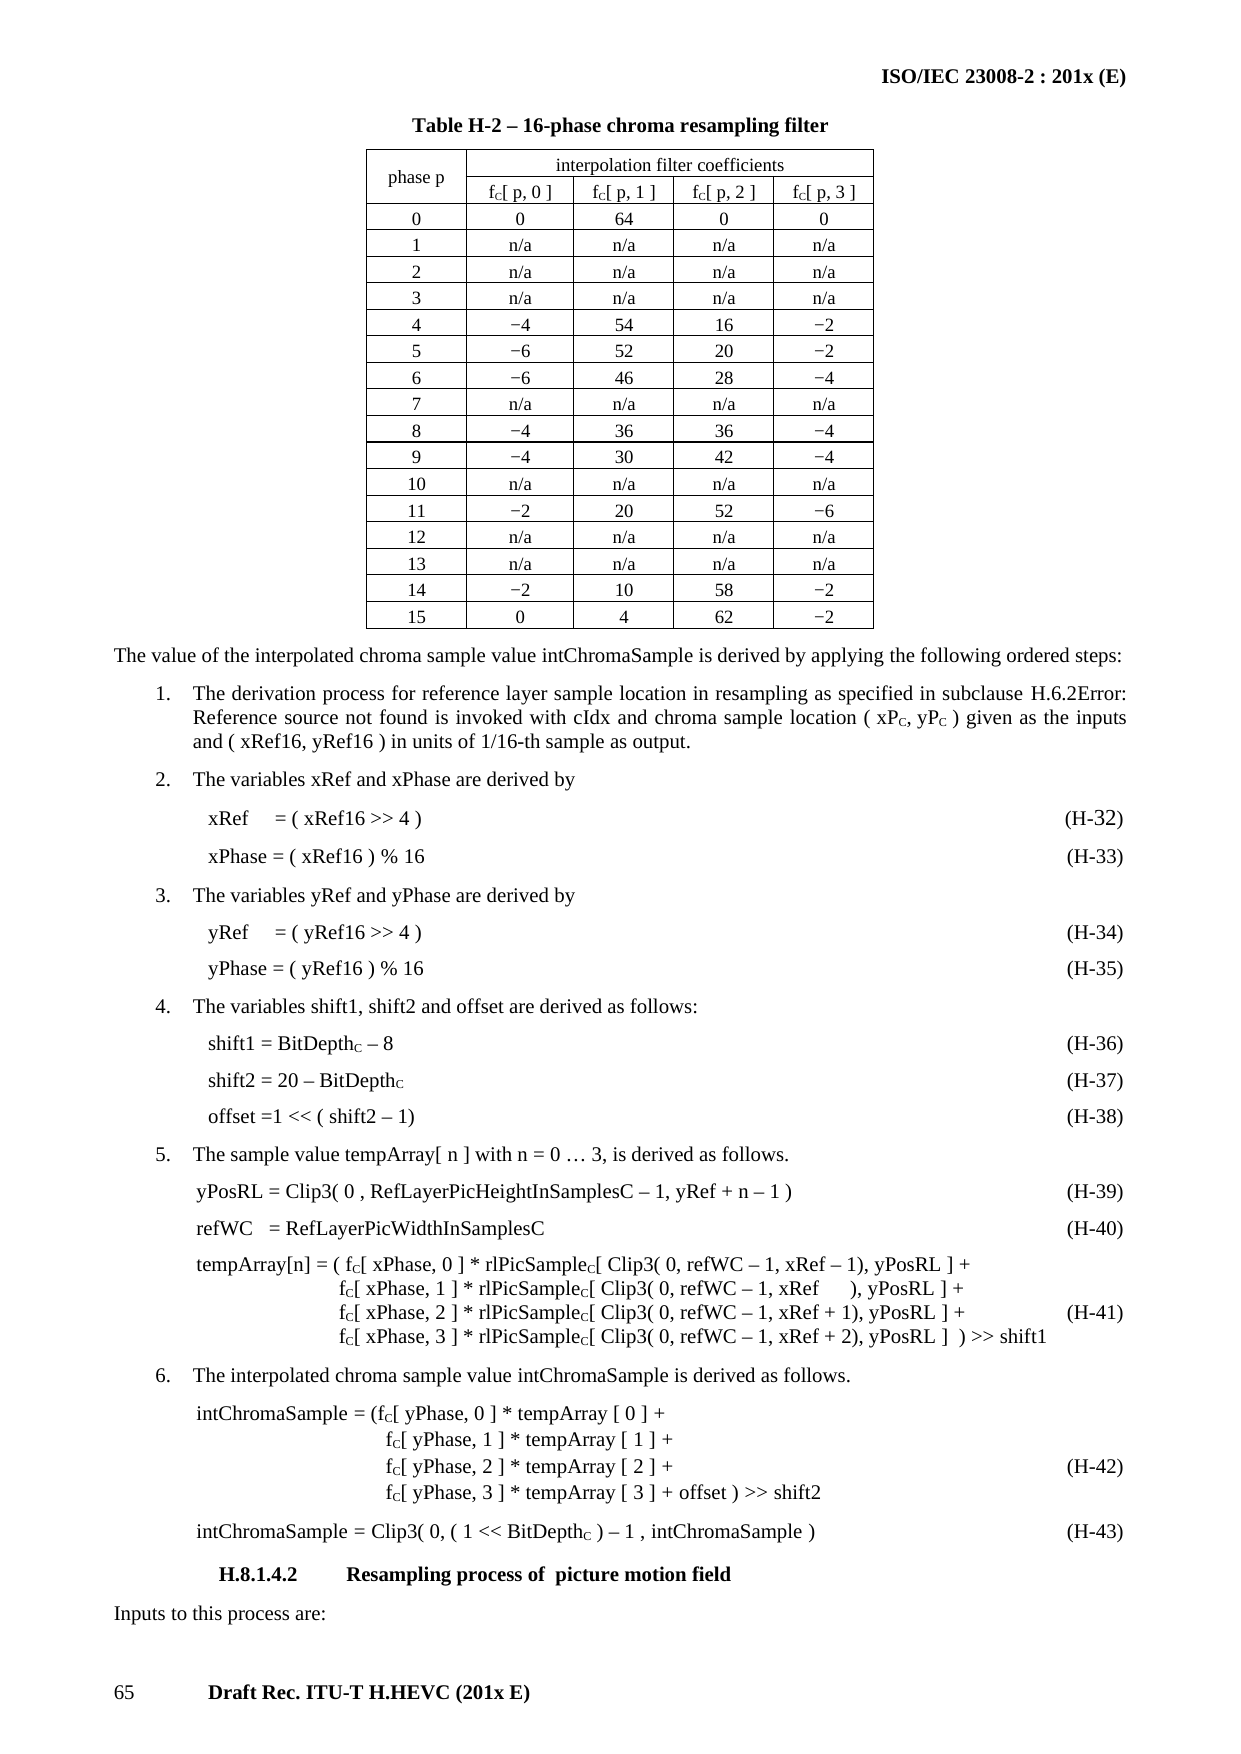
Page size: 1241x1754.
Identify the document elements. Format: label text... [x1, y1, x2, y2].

text yRef = ( yRef16 >> 4 ) (H-34) [208, 920, 1127, 944]
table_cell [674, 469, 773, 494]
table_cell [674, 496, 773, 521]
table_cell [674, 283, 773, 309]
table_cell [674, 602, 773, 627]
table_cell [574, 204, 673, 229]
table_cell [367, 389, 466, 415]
text yPosRL = Clip3( 0 , RefLayerPicHeightInSamplesC – 1, yRef + n – 1 ) (H-39) [196, 1179, 1127, 1203]
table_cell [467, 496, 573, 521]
text shift1 = BitDepthC – 8 (H-36) [208, 1031, 1127, 1055]
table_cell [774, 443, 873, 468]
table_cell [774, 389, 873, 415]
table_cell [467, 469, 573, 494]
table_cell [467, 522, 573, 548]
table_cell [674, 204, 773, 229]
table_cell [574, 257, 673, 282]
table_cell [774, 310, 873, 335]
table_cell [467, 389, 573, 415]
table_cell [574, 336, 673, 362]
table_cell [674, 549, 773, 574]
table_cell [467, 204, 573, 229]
text Resampling process of picture motion field [218, 1562, 1127, 1586]
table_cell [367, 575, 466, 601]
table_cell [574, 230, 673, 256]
text Inputs to this process are: [113, 1600, 1127, 1624]
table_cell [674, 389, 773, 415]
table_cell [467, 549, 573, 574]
text refWC = RefLayerPicWidthInSamplesC (H-40) [196, 1216, 1127, 1239]
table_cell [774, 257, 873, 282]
text Table H-2 – 16-phase chroma resampling filter [113, 113, 1127, 137]
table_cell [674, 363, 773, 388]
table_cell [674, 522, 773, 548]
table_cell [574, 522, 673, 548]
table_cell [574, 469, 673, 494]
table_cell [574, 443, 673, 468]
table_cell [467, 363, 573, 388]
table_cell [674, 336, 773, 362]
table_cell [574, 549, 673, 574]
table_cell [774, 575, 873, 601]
text intChromaSample = (fC[ yPhase, 0 ] * tempArray [ 0 ] + fC[ yPhase, 1 ] * tempArray [ 1 ] + fC[ yPhase, 2 ] * tempArray [ 2 ] + (H-42) fC[ yPhase, 3 ] * tempArray [ 3 ] + offset ) >> shift2 [196, 1399, 1127, 1504]
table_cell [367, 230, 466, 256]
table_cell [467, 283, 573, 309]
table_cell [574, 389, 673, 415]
text xPhase = ( xRef16 ) % 16 (H-33) [208, 843, 1127, 869]
list The sample value tempArray[ n ] with n = 0 … 3, is derived as follows. [155, 1142, 1127, 1166]
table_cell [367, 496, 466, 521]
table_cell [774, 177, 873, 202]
list The variables shift1, shift2 and offset are derived as follows: [155, 994, 1127, 1018]
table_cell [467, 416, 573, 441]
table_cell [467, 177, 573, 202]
text xRef = ( xRef16 >> 4 ) (H-32) [208, 804, 1127, 830]
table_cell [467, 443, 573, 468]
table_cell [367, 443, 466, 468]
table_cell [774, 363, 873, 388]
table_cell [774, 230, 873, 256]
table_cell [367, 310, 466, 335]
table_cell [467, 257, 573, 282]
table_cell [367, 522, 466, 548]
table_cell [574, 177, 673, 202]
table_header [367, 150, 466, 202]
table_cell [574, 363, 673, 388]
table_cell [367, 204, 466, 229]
list The interpolated chroma sample value intChromaSample is derived as follows. [155, 1362, 1127, 1387]
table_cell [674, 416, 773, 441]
text The value of the interpolated chroma sample value intChromaSample is derived by applying the following ordered steps: [113, 643, 1127, 667]
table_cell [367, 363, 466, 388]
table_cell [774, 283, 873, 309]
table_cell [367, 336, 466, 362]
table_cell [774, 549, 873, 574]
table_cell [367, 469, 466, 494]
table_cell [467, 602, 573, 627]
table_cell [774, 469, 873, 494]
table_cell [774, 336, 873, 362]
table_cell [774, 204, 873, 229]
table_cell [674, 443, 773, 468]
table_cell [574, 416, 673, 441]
list The variables xRef and xPhase are derived by [155, 767, 1127, 791]
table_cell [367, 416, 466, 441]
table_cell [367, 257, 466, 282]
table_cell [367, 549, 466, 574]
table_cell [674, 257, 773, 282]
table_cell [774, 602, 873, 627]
text tempArray[n] = ( fC[ xPhase, 0 ] * rlPicSampleC[ Clip3( 0, refWC – 1, xRef – 1), yPosRL ] + fC[ xPhase, 1 ] * rlPicSampleC[ Clip3( 0, refWC – 1, xRef ), yPosRL ] + fC[ xPhase, 2 ] * rlPicSampleC[ Clip3( 0, refWC – 1, xRef + 1), yPosRL ] + (H-41) fC[ xPhase, 3 ] * rlPicSampleC[ Clip3( 0, refWC – 1, xRef + 2), yPosRL ] ) >> shift1 [196, 1252, 1127, 1348]
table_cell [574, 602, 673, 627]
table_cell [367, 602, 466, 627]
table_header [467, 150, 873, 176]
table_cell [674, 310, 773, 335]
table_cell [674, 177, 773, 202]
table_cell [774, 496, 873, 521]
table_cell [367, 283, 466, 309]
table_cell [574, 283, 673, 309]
text yPhase = ( yRef16 ) % 16 (H-35) [208, 956, 1127, 980]
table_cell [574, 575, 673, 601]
text offset =1 << ( shift2 – 1) (H-38) [208, 1104, 1127, 1128]
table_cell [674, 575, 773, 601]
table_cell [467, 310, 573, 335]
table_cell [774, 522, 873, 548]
text intChromaSample = Clip3( 0, ( 1 << BitDepthC ) – 1 , intChromaSample ) (H-43) [196, 1517, 1127, 1543]
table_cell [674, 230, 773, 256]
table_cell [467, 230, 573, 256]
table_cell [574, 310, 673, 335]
list The variables yRef and yPhase are derived by [155, 883, 1127, 907]
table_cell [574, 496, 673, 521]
text shift2 = 20 – BitDepthC (H-37) [208, 1068, 1127, 1092]
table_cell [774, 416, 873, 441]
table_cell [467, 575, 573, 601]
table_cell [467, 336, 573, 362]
